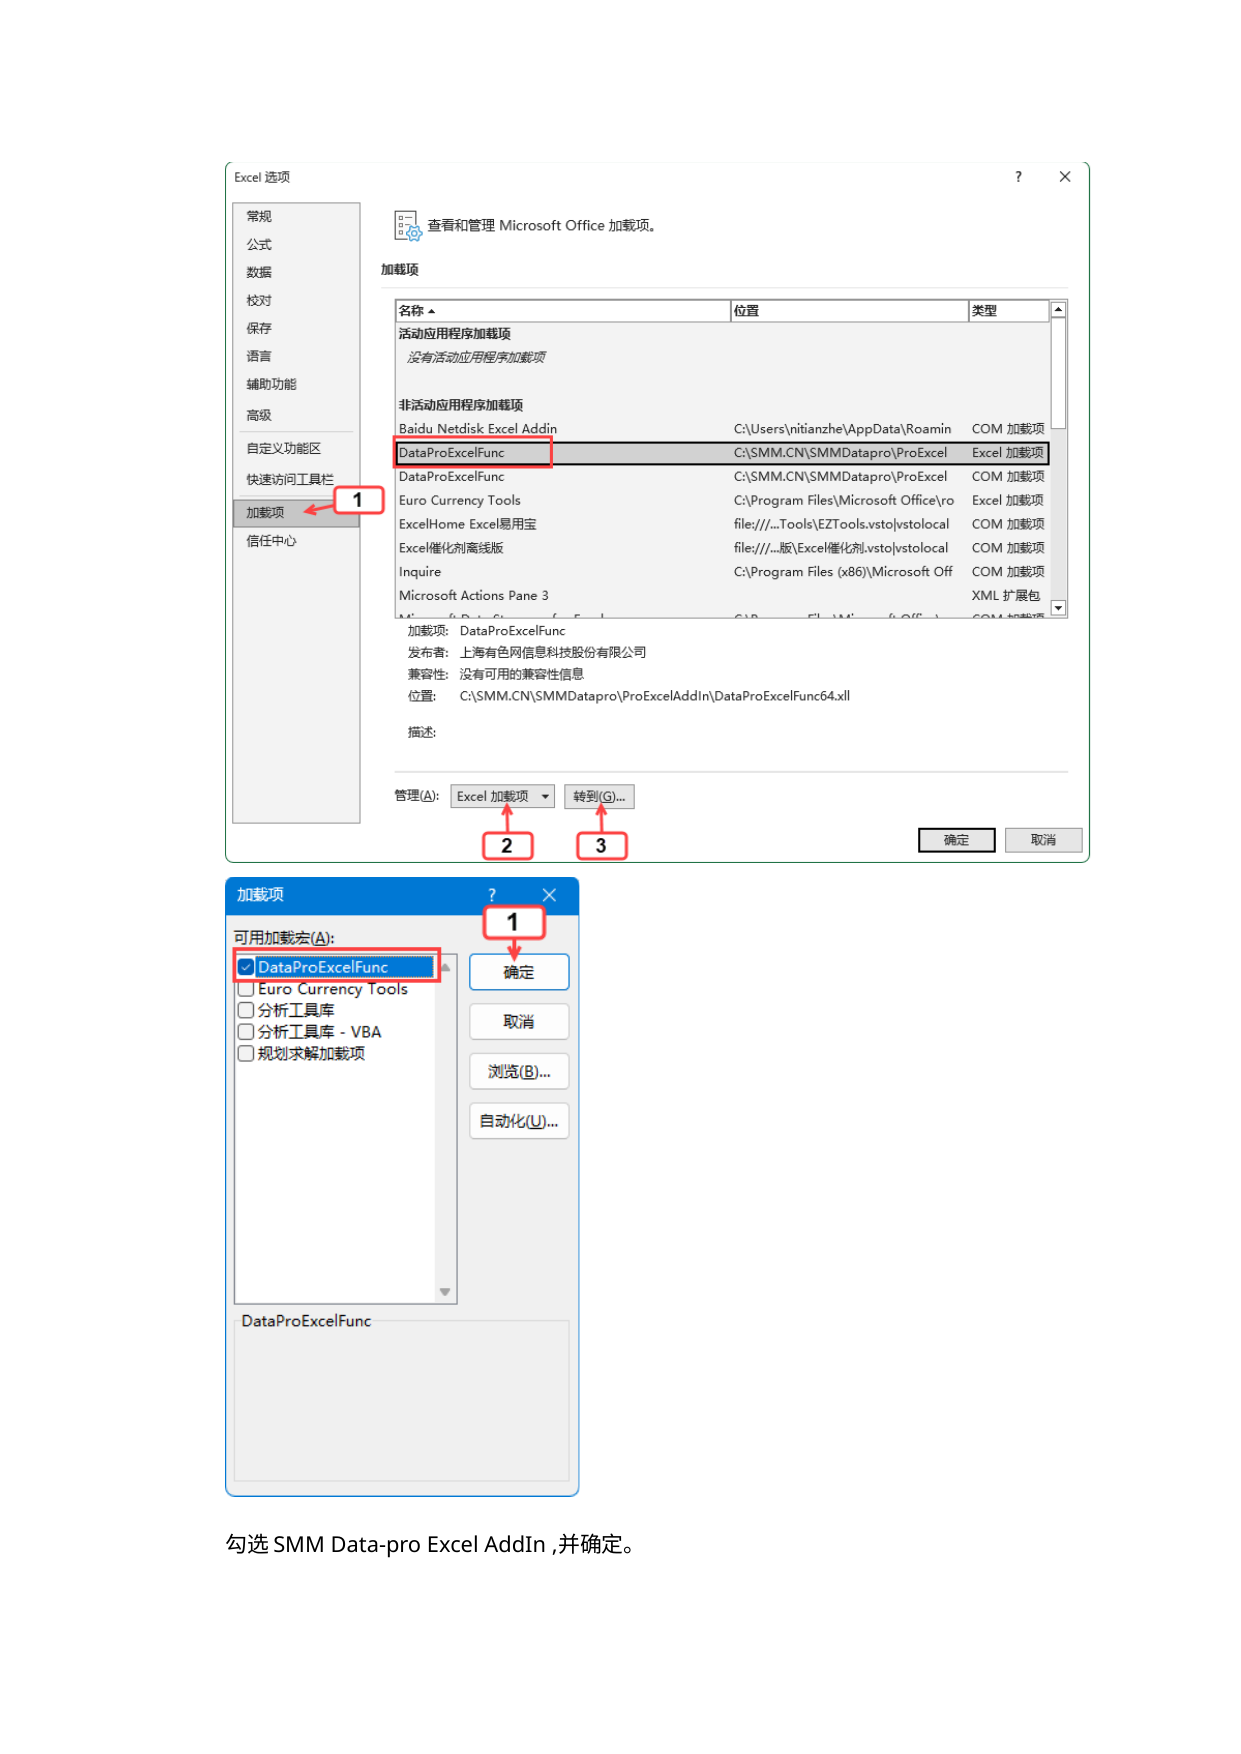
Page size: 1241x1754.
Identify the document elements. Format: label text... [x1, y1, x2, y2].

list 勾选SMM Data-pro Excel AddIn ,并确定。 [225, 1527, 1053, 1559]
picture [225, 877, 580, 1497]
picture [225, 162, 1091, 863]
